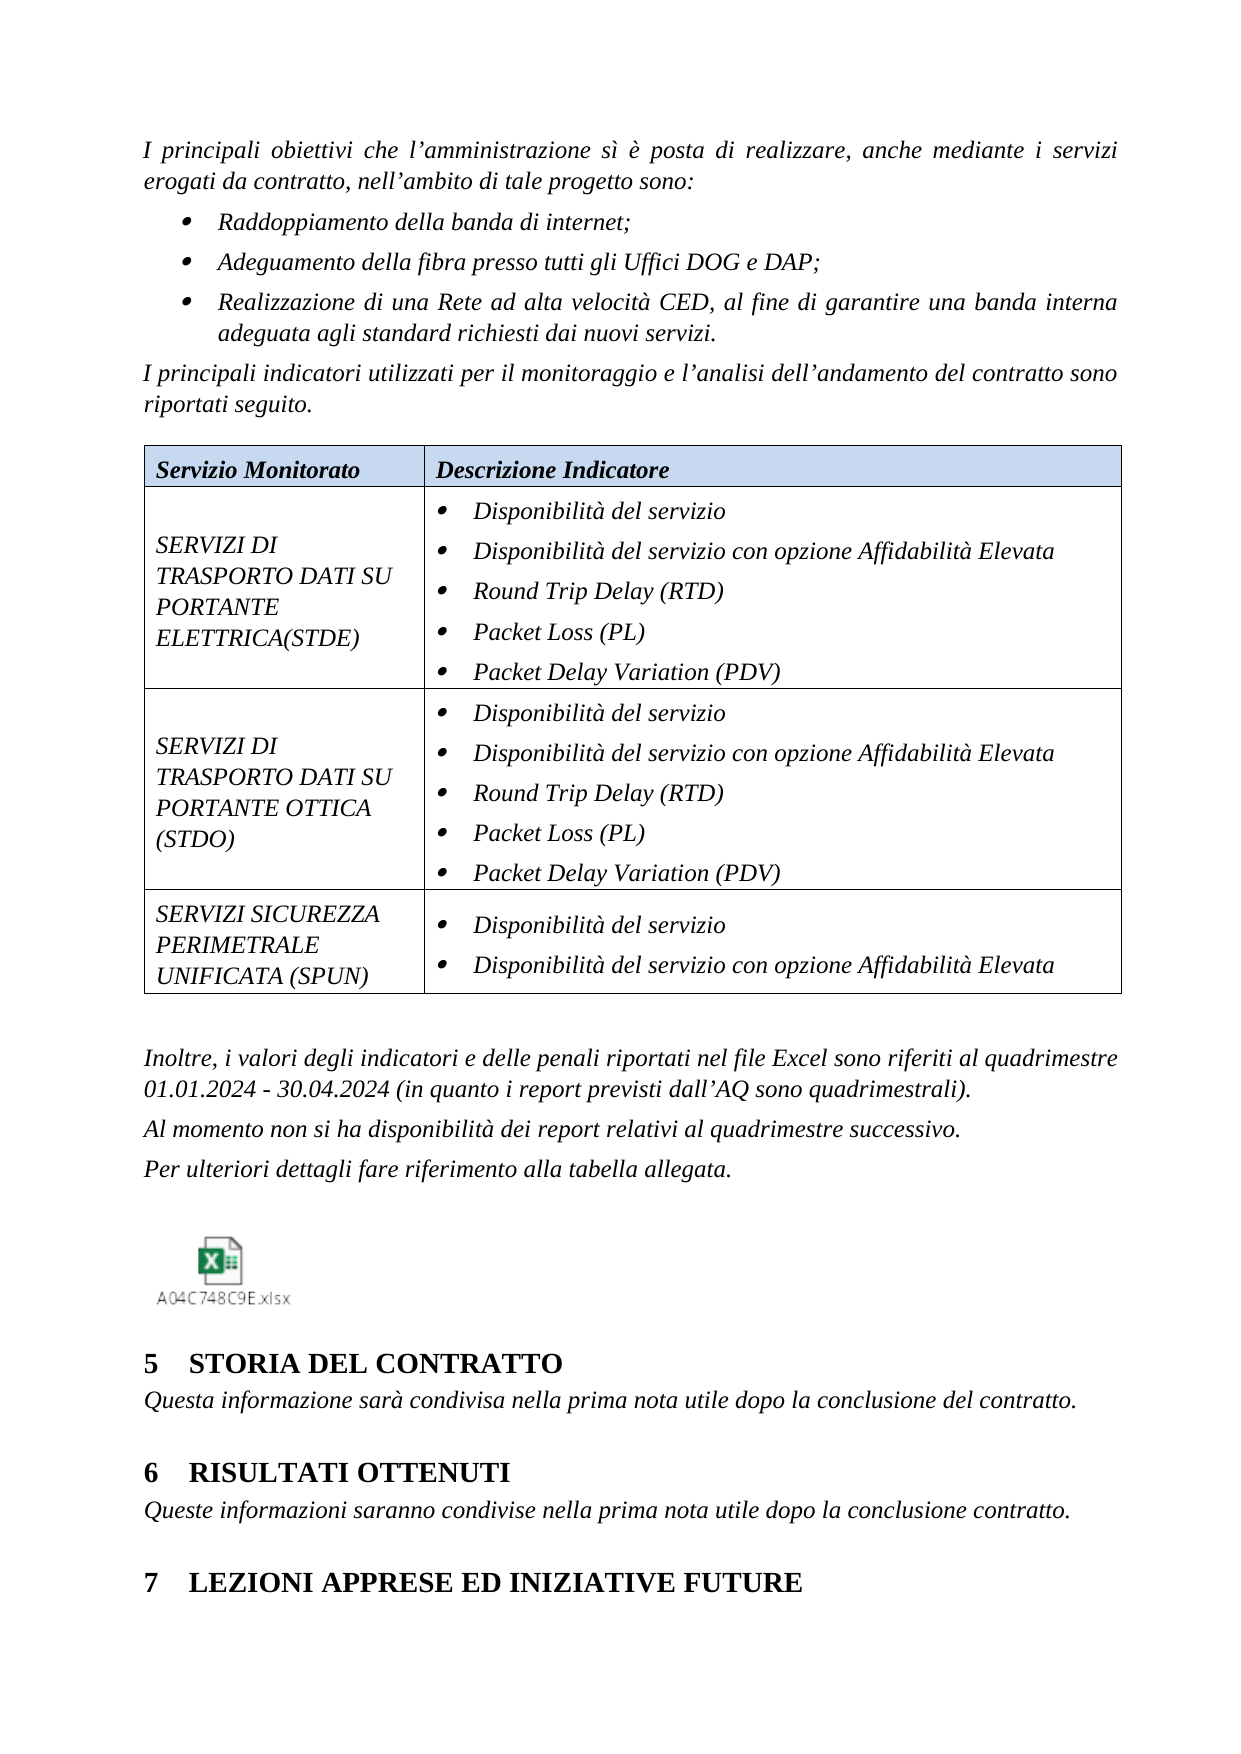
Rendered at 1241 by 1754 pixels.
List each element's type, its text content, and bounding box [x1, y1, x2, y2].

table_cell SERVIZI DI TRASPORTO DATI SU PORTANTE OTTICA (STDO) [145, 689, 424, 889]
table_cell Disponibilità del servizio Disponibilità del servizio con opzione Affidabilità Elevata Round Trip Delay (RTD) Packet Loss (PL) Packet Delay Variation (PDV) [425, 689, 1121, 889]
text I principali indicatori utilizzati per il monitoraggio e l’analisi dell’andamento del contratto sono riportati seguito. [143, 358, 1122, 418]
text Per ulteriori dettagli fare riferimento alla tabella allegata. [144, 1154, 1122, 1183]
list Adeguamento della fibra presso tutti gli Uffici DOG e DAP; [180, 247, 1122, 275]
table_cell SERVIZI SICUREZZA PERIMETRALE UNIFICATA (SPUN) [145, 890, 424, 992]
subtitle LEZIONI APPRESE ED INIZIATIVE FUTURE [144, 1565, 1122, 1599]
text Questa informazione sarà condivisa nella prima nota utile dopo la conclusione del contratto. [144, 1386, 1122, 1414]
text Al momento non si ha disponibilità dei report relativi al quadrimestre successivo. [144, 1114, 1122, 1143]
text I principali obiettivi che l’amministrazione sì è posta di realizzare, anche mediante i servizi erogati da contratto, nell’ambito di tale progetto sono: [143, 135, 1122, 195]
list Realizzazione di una Rete ad alta velocità CED, al fine di garantire una banda interna adeguata agli standard richiesti dai nuovi servizi. [180, 287, 1122, 347]
subtitle STORIA DEL CONTRATTO [144, 1346, 1122, 1379]
table_cell Disponibilità del servizio Disponibilità del servizio con opzione Affidabilità Elevata [425, 890, 1121, 992]
subtitle RISULTATI OTTENUTI [144, 1456, 1122, 1489]
table_header Servizio Monitorato [145, 446, 424, 486]
text Inoltre, i valori degli indicatori e delle penali riportati nel file Excel sono riferiti al quadrimestre 01.01.2024 - 30.04.2024 (in quanto i report previsti dall’AQ sono quadrimestrali). [144, 1043, 1122, 1102]
table_cell SERVIZI DI TRASPORTO DATI SU PORTANTE ELETTRICA(STDE) [145, 487, 424, 688]
table_cell Disponibilità del servizio Disponibilità del servizio con opzione Affidabilità Elevata Round Trip Delay (RTD) Packet Loss (PL) Packet Delay Variation (PDV) [425, 487, 1121, 688]
table_header Descrizione Indicatore [425, 446, 1121, 486]
text Queste informazioni saranno condivise nella prima nota utile dopo la conclusione contratto. [144, 1495, 1122, 1524]
list Raddoppiamento della banda di internet; [180, 207, 1122, 235]
